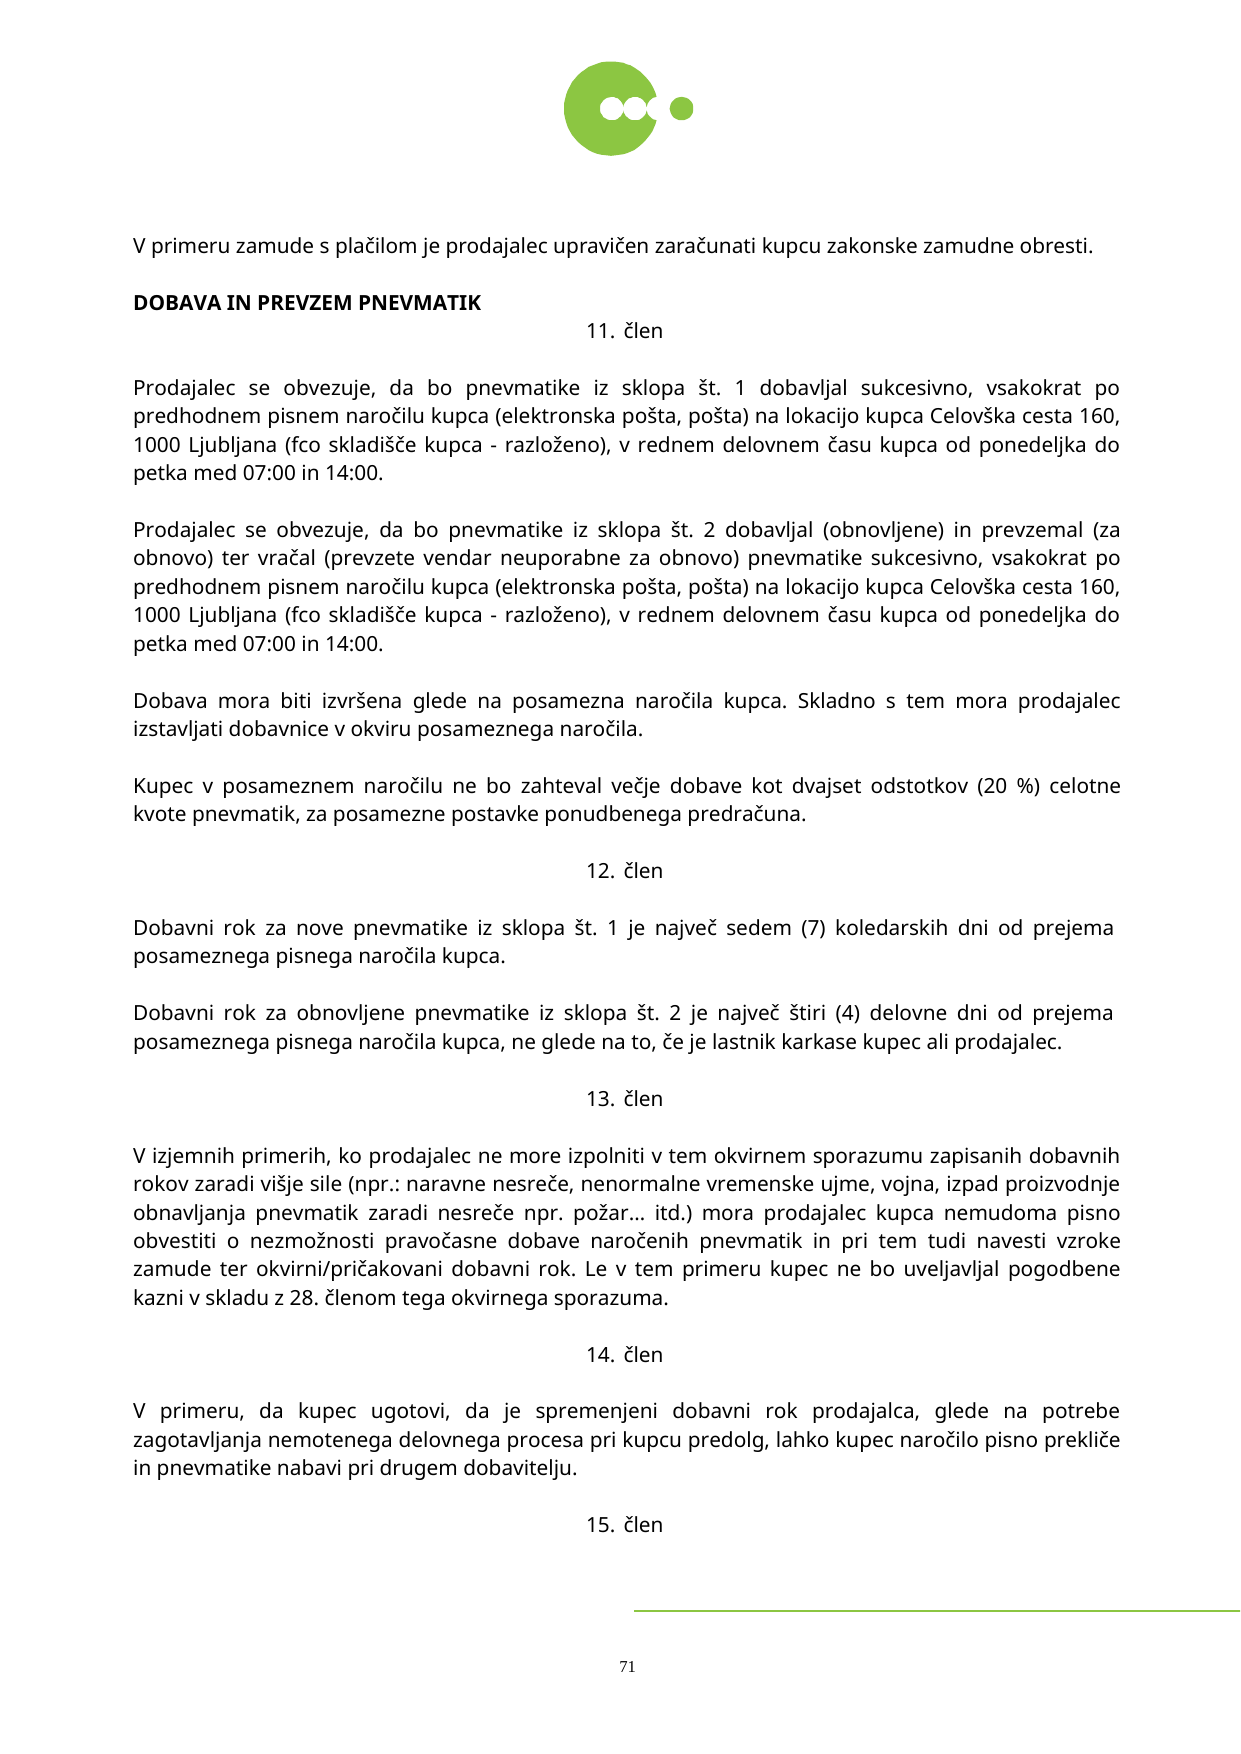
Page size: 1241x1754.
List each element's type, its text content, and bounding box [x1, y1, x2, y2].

text Prodajalec se obvezuje, da bo pnevmatike iz sklopa št. 1 dobavljal sukcesivno, vsakokrat po predhodnem pisnem naročilu kupca (elektronska pošta, pošta) na lokacijo kupca Celovška cesta 160, 1000 Ljubljana (fco skladišče kupca - razloženo), v rednem delovnem času kupca od ponedeljka do petka med 07:00 in 14:00. [133, 373, 1122, 487]
list člen [133, 1510, 1116, 1539]
text Dobava mora biti izvršena glede na posamezna naročila kupca. Skladno s tem mora prodajalec izstavljati dobavnice v okviru posameznega naročila. [133, 686, 1122, 743]
text V primeru, da kupec ugotovi, da je spremenjeni dobavni rok prodajalca, glede na potrebe zagotavljanja nemotenega delovnega procesa pri kupcu predolg, lahko kupec naročilo pisno prekliče in pnevmatike nabavi pri drugem dobavitelju. [133, 1397, 1122, 1482]
text Kupec v posameznem naročilu ne bo zahteval večje dobave kot dvajset odstotkov (20 %) celotne kvote pnevmatik, za posamezne postavke ponudbenega predračuna. [133, 771, 1122, 828]
list člen [133, 316, 1116, 344]
text V primeru zamude s plačilom je prodajalec upravičen zaračunati kupcu zakonske zamudne obresti. [133, 231, 1122, 259]
text Dobavni rok za obnovljene pnevmatike iz sklopa št. 2 je največ štiri (4) delovne dni od prejema posameznega pisnega naročila kupca, ne glede na to, če je lastnik karkase kupec ali prodajalec. [133, 998, 1116, 1055]
text DOBAVA IN PREVZEM PNEVMATIK [133, 288, 1122, 316]
text Prodajalec se obvezuje, da bo pnevmatike iz sklopa št. 2 dobavljal (obnovljene) in prevzemal (za obnovo) ter vračal (prevzete vendar neuporabne za obnovo) pnevmatike sukcesivno, vsakokrat po predhodnem pisnem naročilu kupca (elektronska pošta, pošta) na lokacijo kupca Celovška cesta 160, 1000 Ljubljana (fco skladišče kupca - razloženo), v rednem delovnem času kupca od ponedeljka do petka med 07:00 in 14:00. [133, 515, 1122, 657]
list člen [133, 1084, 1116, 1112]
text Dobavni rok za nove pnevmatike iz sklopa št. 1 je največ sedem (7) koledarskih dni od prejema posameznega pisnega naročila kupca. [133, 913, 1116, 970]
list člen [133, 856, 1116, 885]
list člen [133, 1340, 1116, 1368]
text V izjemnih primerih, ko prodajalec ne more izpolniti v tem okvirnem sporazumu zapisanih dobavnih rokov zaradi višje sile (npr.: naravne nesreče, nenormalne vremenske ujme, vojna, izpad proizvodnje obnavljanja pnevmatik zaradi nesreče npr. požar… itd.) mora prodajalec kupca nemudoma pisno obvestiti o nezmožnosti pravočasne dobave naročenih pnevmatik in pri tem tudi navesti vzroke zamude ter okvirni/pričakovani dobavni rok. Le v tem primeru kupec ne bo uveljavljal pogodbene kazni v skladu z 28. členom tega okvirnega sporazuma. [133, 1141, 1122, 1311]
